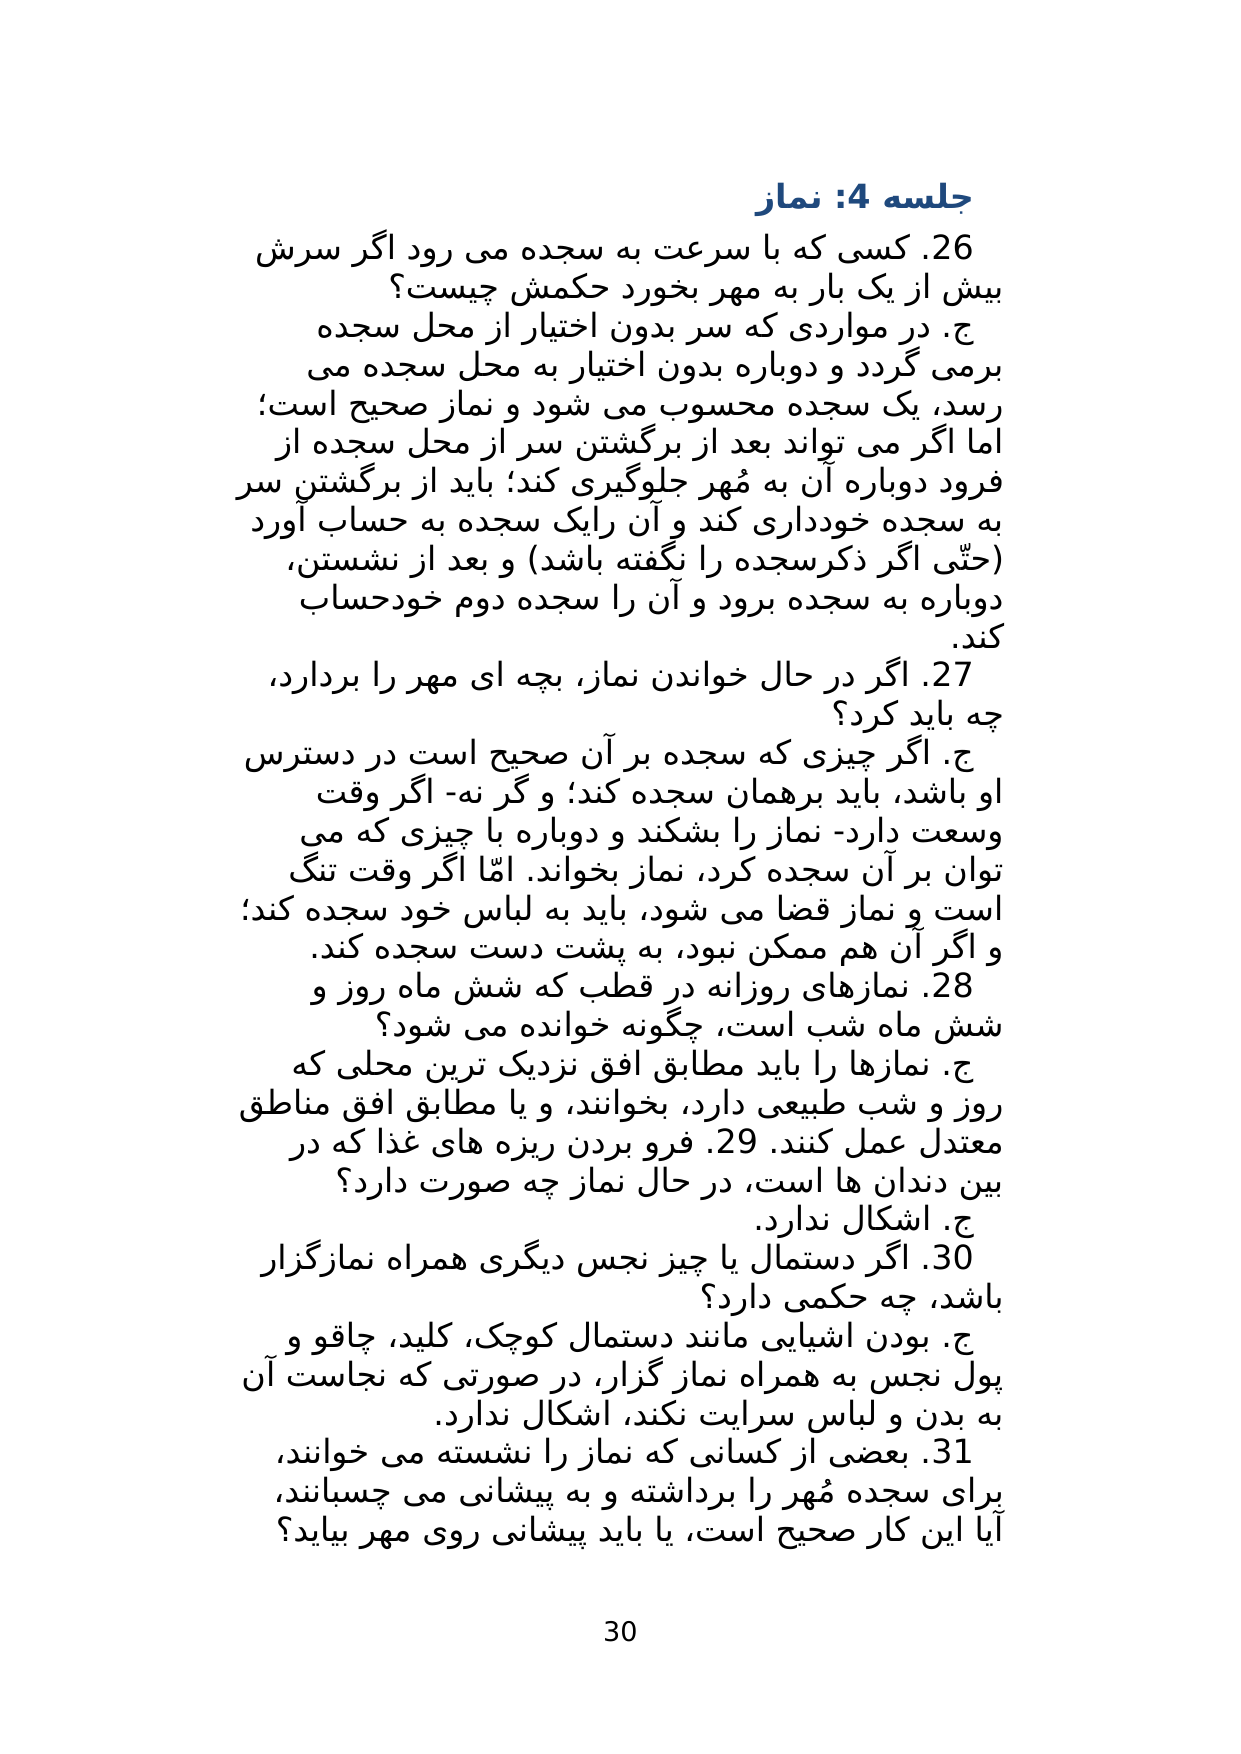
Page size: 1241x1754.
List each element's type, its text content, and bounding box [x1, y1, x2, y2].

text 30. اگر دستمال یا چیز نجس دیگری همراه نمازگزار باشد، چه حکمی دارد؟ [236, 1239, 1004, 1316]
text 28. نمازهای روزانه در قطب که شش ماه روز و شش ماه شب است، چگونه خوانده می شود؟ [236, 967, 1004, 1044]
text ج. در مواردی که سر بدون اختیار از محل سجده برمی گردد و دوباره بدون اختیار به محل سجده می رسد، یک سجده محسوب می شود و نماز صحیح است؛ اما اگر می تواند بعد از برگشتن سر از محل سجده از فرود دوباره آن به مُهر جلوگیری کند؛ باید از برگشتن سر به سجده خودداری کند و آن رایک سجده به حساب آورد (حتّی اگر ذکرسجده را نگفته باشد) و بعد از نشستن، دوباره به سجده برود و آن را سجده دوم خودحساب کند. [236, 306, 1004, 656]
text ج. بودن اشیایی مانند دستمال کوچک، کلید، چاقو و پول نجس به همراه نماز گزار، در صورتی که نجاست آن به بدن و لباس سرایت نکند، اشکال ندارد. [236, 1316, 1004, 1433]
text ج. اشکال ندارد. [236, 1200, 1004, 1239]
text 27. اگر در حال خواندن نماز، بچه ای مهر را بردارد، چه باید کرد؟ [236, 656, 1004, 734]
subtitle جلسه 4: نماز [236, 177, 1004, 216]
text ج. نمازها را باید مطابق افق نزدیک ترین محلی که روز و شب طبیعی دارد، بخوانند، و یا مطابق افق مناطق معتدل عمل کنند. 29. فرو بردن ریزه های غذا که در بین دندان ها است، در حال نماز چه صورت دارد؟ [236, 1044, 1004, 1200]
text 26. کسی که با سرعت به سجده می رود اگر سرش بیش از یک بار به مهر بخورد حکمش چیست؟ [236, 228, 1004, 306]
text ج. اگر چیزی که سجده بر آن صحیح است در دسترس او باشد، باید برهمان سجده کند؛ و گر نه- اگر وقت وسعت دارد- نماز را بشکند و دوباره با چیزی که می توان بر آن سجده کرد، نماز بخواند. امّا اگر وقت تنگ است و نماز قضا می شود، باید به لباس خود سجده کند؛ و اگر آن هم ممکن نبود، به پشت دست سجده کند. [236, 734, 1004, 967]
text 31. بعضی از کسانی که نماز را نشسته می خوانند، برای سجده مُهر را برداشته و به پیشانی می چسبانند، آیا این کار صحیح است، یا باید پیشانی روی مهر بیاید؟ [236, 1433, 1004, 1549]
